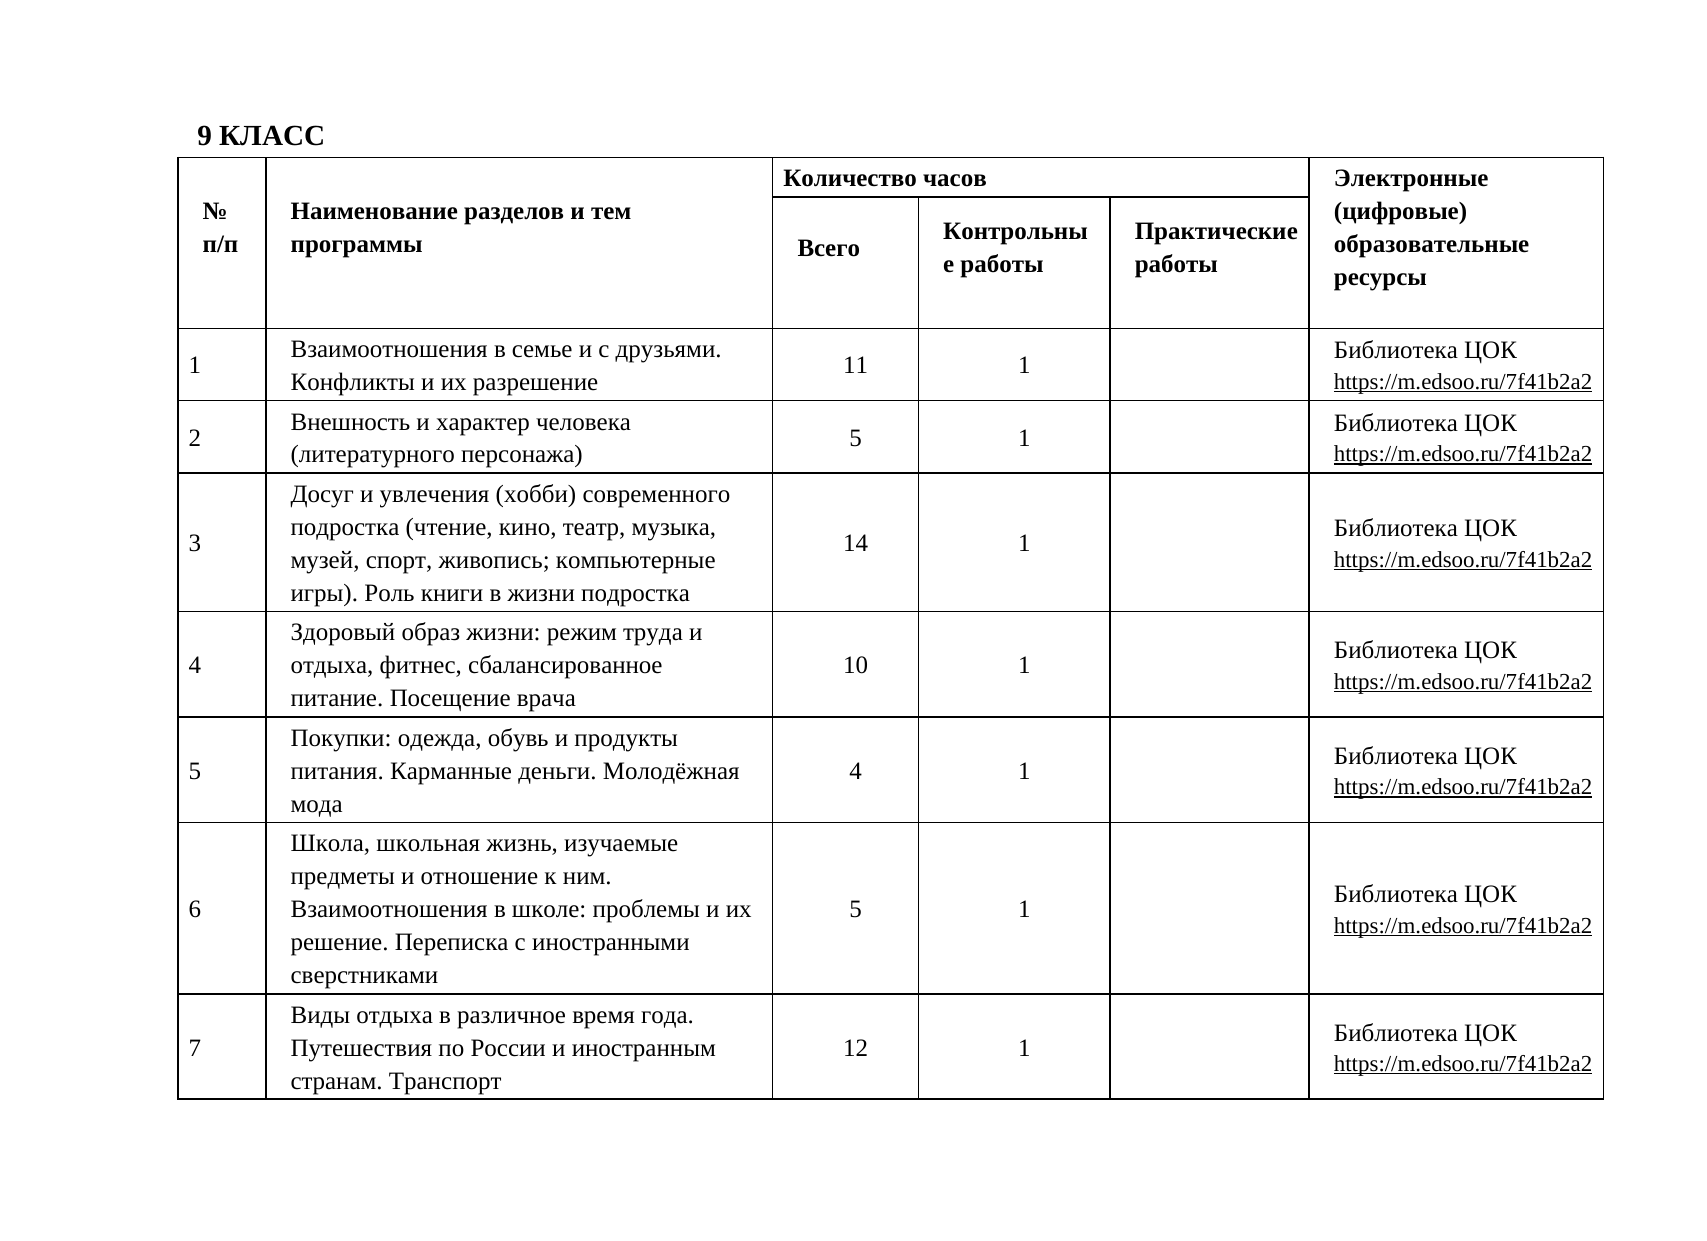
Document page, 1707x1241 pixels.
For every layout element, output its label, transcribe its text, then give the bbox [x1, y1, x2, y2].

table_cell 5 [773, 823, 918, 993]
table_cell 1 [919, 718, 1109, 821]
table_cell [1111, 329, 1308, 400]
table_cell [1111, 401, 1308, 472]
table_cell 6 [179, 823, 265, 993]
table_cell Библиотека ЦОК https://m.edsoo.ru/7f41b2a2 [1310, 329, 1603, 400]
table_cell Практические работы [1111, 198, 1308, 327]
table_cell 5 [773, 401, 918, 472]
table_cell [1111, 612, 1308, 716]
table_header № п/п [179, 158, 265, 327]
table_cell [1111, 995, 1308, 1098]
table_cell 4 [773, 718, 918, 821]
table_cell 7 [179, 995, 265, 1098]
table_cell 1 [919, 474, 1109, 611]
table_cell Досуг и увлечения (хобби) современного подростка (чтение, кино, театр, музыка, музей, спорт, живопись; компьютерные игры). Роль книги в жизни подростка [267, 474, 772, 611]
table_cell 1 [179, 329, 265, 400]
table_cell Библиотека ЦОК https://m.edsoo.ru/7f41b2a2 [1310, 401, 1603, 472]
table_cell Библиотека ЦОК https://m.edsoo.ru/7f41b2a2 [1310, 718, 1603, 821]
table_cell 5 [179, 718, 265, 821]
table_cell 4 [179, 612, 265, 716]
table_cell [1111, 718, 1308, 821]
table_cell [1111, 474, 1308, 611]
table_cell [1310, 995, 1603, 1098]
table_cell Внешность и характер человека (литературного персонажа) [267, 401, 772, 472]
table_cell Здоровый образ жизни: режим труда и отдыха, фитнес, сбалансированное питание. Посещение врача [267, 612, 772, 716]
table_cell Библиотека ЦОК https://m.edsoo.ru/7f41b2a2 [1310, 612, 1603, 716]
table_cell 1 [919, 823, 1109, 993]
table_cell 14 [773, 474, 918, 611]
table_cell 11 [773, 329, 918, 400]
table_cell Всего [773, 198, 918, 327]
table_cell Покупки: одежда, обувь и продукты питания. Карманные деньги. Молодёжная мода [267, 718, 772, 821]
table_cell Контрольные работы [919, 198, 1109, 327]
table_cell 3 [179, 474, 265, 611]
table_header Наименование разделов и тем программы [267, 158, 772, 327]
table_cell Библиотека ЦОК https://m.edsoo.ru/7f41b2a2 [1310, 474, 1603, 611]
table_cell 1 [919, 995, 1109, 1098]
table_header Электронные (цифровые) образовательные ресурсы [1310, 158, 1603, 327]
table_cell Школа, школьная жизнь, изучаемые предметы и отношение к ним. Взаимоотношения в школе: проблемы и их решение. Переписка с иностранными сверстниками [267, 823, 772, 993]
table_cell Взаимоотношения в семье и с друзьями. Конфликты и их разрешение [267, 329, 772, 400]
table_cell 2 [179, 401, 265, 472]
table_cell [1111, 823, 1308, 993]
table_cell 10 [773, 612, 918, 716]
table_cell Виды отдыха в различное время года. Путешествия по России и иностранным странам. Транспорт [267, 995, 772, 1098]
table_cell 1 [919, 612, 1109, 716]
table_cell 12 [773, 995, 918, 1098]
table_cell 1 [919, 329, 1109, 400]
table_header Количество часов [773, 158, 1308, 196]
table_cell 1 [919, 401, 1109, 472]
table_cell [1310, 823, 1603, 993]
text 9 КЛАСС [190, 118, 1618, 152]
